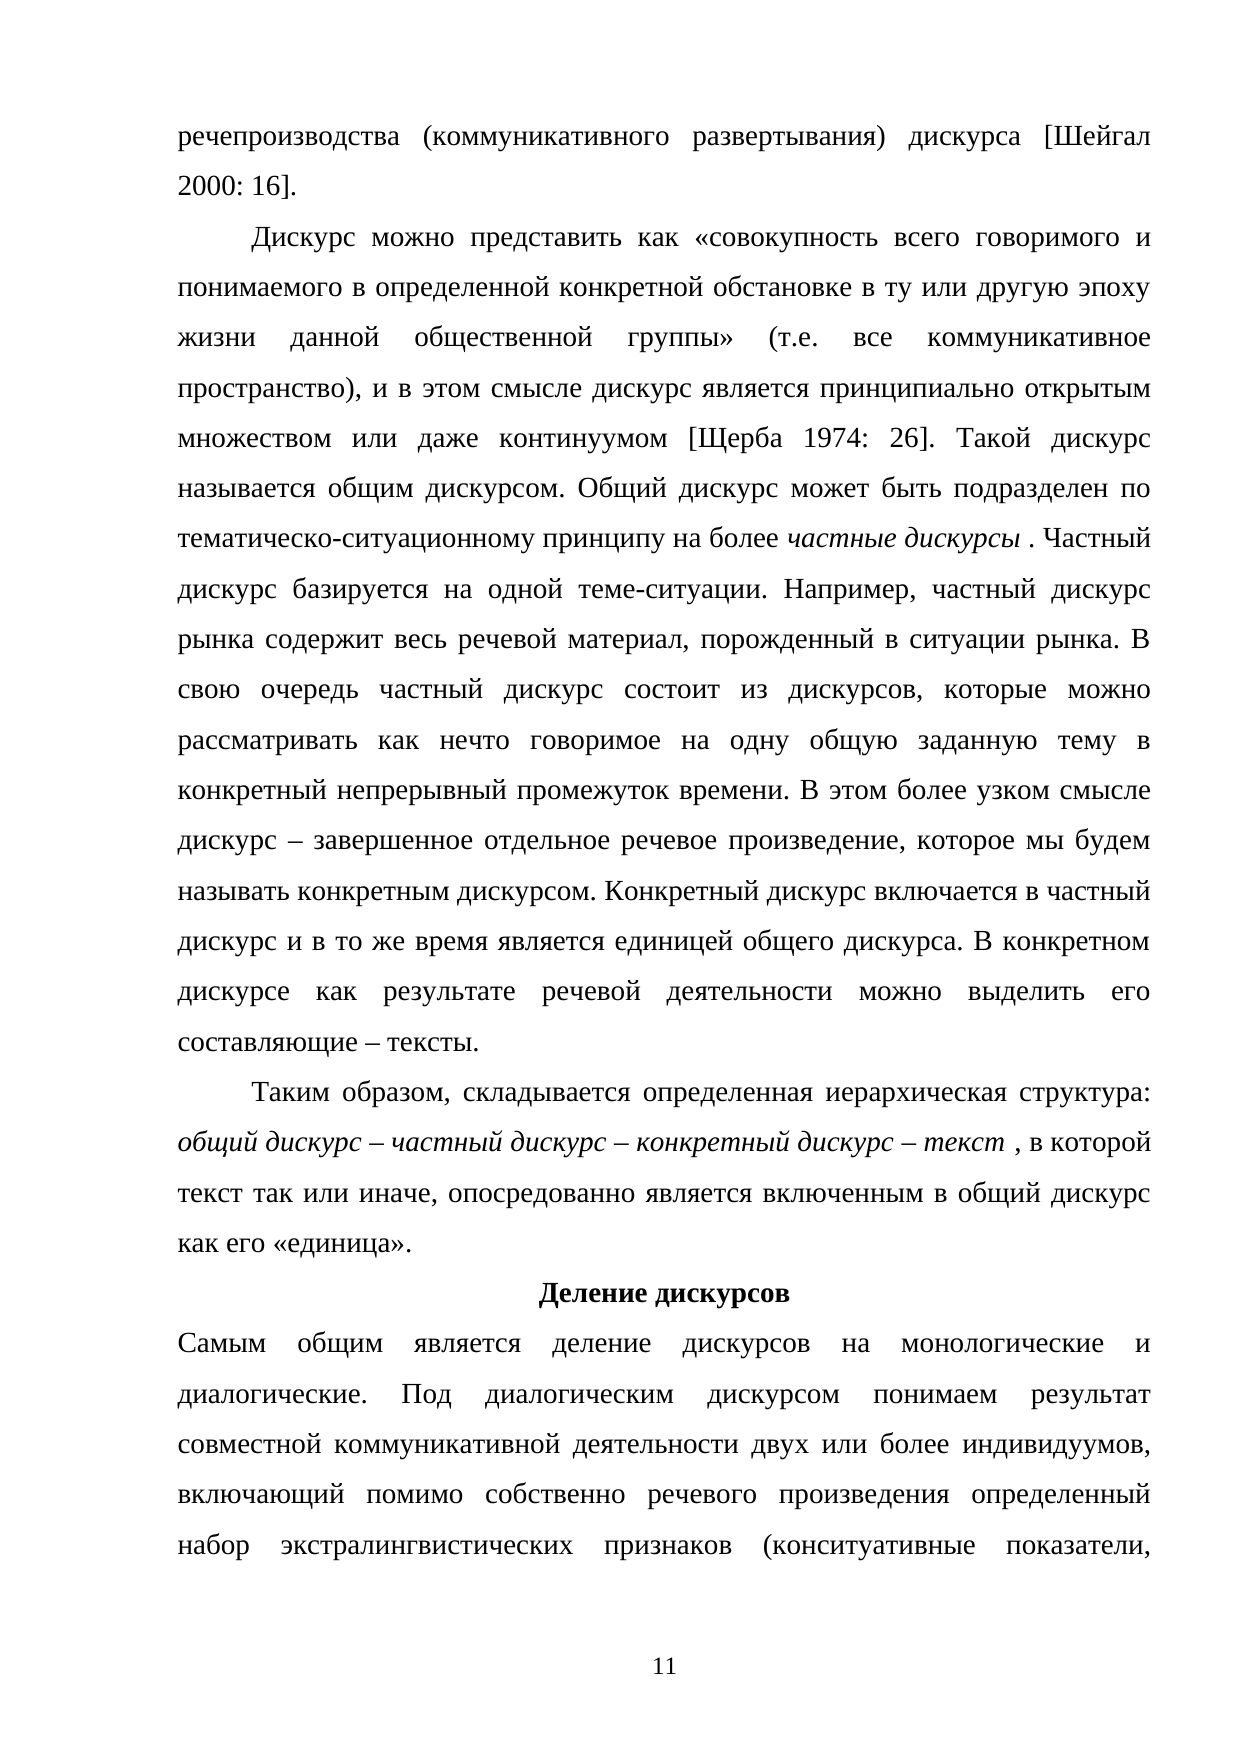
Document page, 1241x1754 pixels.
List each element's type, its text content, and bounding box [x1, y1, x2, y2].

text Деление дискурсов [177, 1275, 1152, 1309]
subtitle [177, 118, 1152, 202]
text Таким образом, складывается определенная иерархическая структура: общий дискурс – частный дискурс – конкретный дискурс – текст , в которой текст так или иначе, опосредованно является включенным в общий дискурс как его «единица». [177, 1074, 1152, 1258]
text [177, 1326, 1152, 1560]
text Дискурс можно представить как «совокупность всего говоримого и понимаемого в определенной конкретной обстановке в ту или другую эпоху жизни данной общественной группы» (т.е. все коммуникативное пространство), и в этом смысле дискурс является принципиально открытым множеством или даже континуумом [Щерба 1974: 26]. Такой дискурс называется общим дискурсом. Общий дискурс может быть подразделен по тематическо-ситуационному принципу на более частные дискурсы . Частный дискурс базируется на одной теме-ситуации. Например, частный дискурс рынка содержит весь речевой материал, порожденный в ситуации рынка. В свою очередь частный дискурс состоит из дискурсов, которые можно рассматривать как нечто говоримое на одну общую заданную тему в конкретный непрерывный промежуток времени. В этом более узком смысле дискурс – завершенное отдельное речевое произведение, которое мы будем называть конкретным дискурсом. Конкретный дискурс включается в частный дискурс и в то же время является единицей общего дискурса. В конкретном дискурсе как результате речевой деятельности можно выделить его составляющие – тексты. [177, 219, 1152, 1057]
